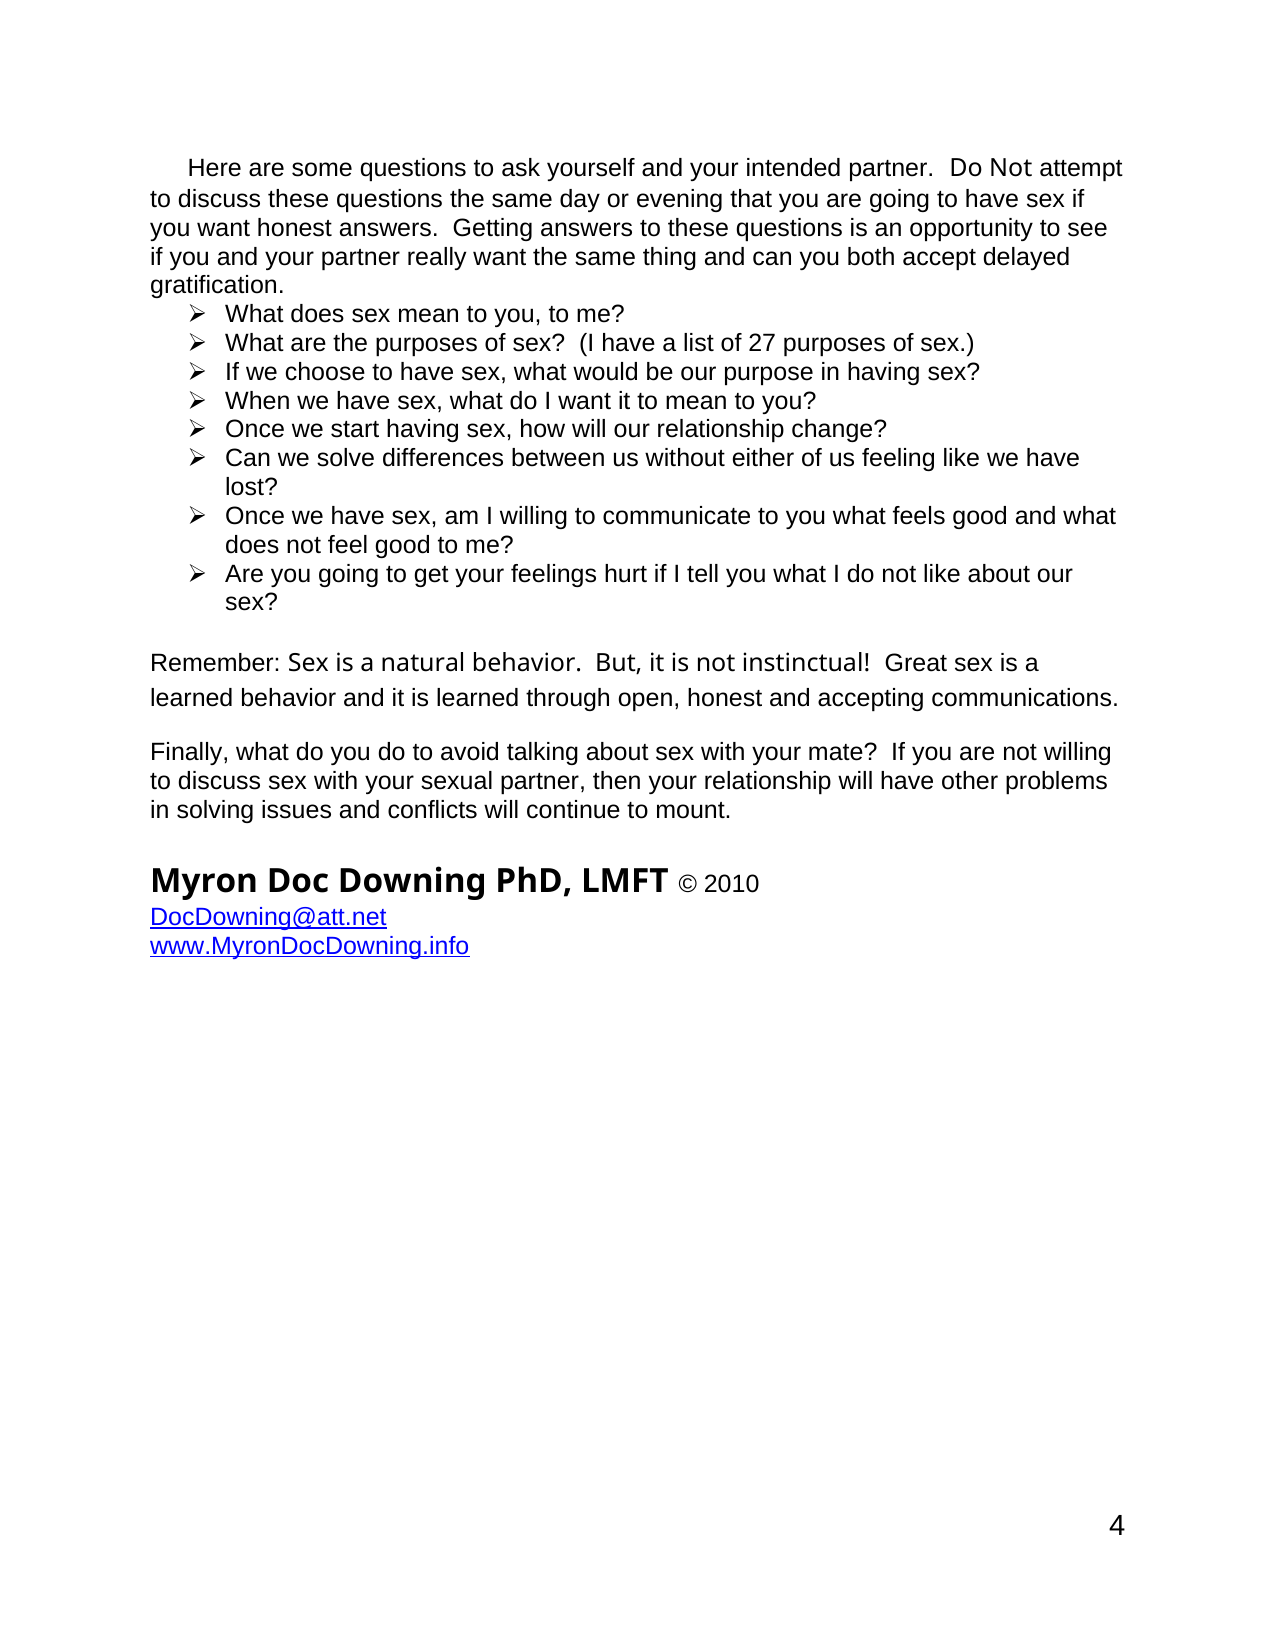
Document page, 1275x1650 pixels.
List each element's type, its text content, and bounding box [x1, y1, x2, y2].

list If we choose to have sex, what would be our purpose in having sex? [187, 357, 1125, 386]
list Can we solve differences between us without either of us feeling like we have lost? [187, 443, 1125, 501]
text DocDowning@att.net [150, 902, 1125, 931]
text Myron Doc Downing PhD, LMFT © 2010 [150, 857, 1125, 902]
text www.MyronDocDowning.info [150, 931, 1125, 960]
list Once we start having sex, how will our relationship change? [187, 414, 1125, 443]
list Once we have sex, am I willing to communicate to you what feels good and what does not feel good to me? [187, 501, 1125, 558]
list What does sex mean to you, to me? [187, 299, 1125, 328]
text Finally, what do you do to avoid talking about sex with your mate? If you are not willing to discuss sex with your sexual partner, then your relationship will have other problems in solving issues and conflicts will continue to mount. [150, 737, 1125, 823]
text Here are some questions to ask yourself and your intended partner. Do Not attempt to discuss these questions the same day or evening that you are going to have sex if you want honest answers. Getting answers to these questions is an opportunity to see if you and your partner really want the same thing and can you both accept delayed gratification. [150, 150, 1125, 299]
list When we have sex, what do I want it to mean to you? [187, 386, 1125, 414]
list What are the purposes of sex? (I have a list of 27 purposes of sex.) [187, 328, 1125, 357]
list Are you going to get your feelings hurt if I tell you what I do not like about our sex? [187, 558, 1125, 616]
text Remember: Sex is a natural behavior. But, it is not instinctual! Great sex is a learned behavior and it is learned through open, honest and accepting communications. [150, 645, 1125, 712]
